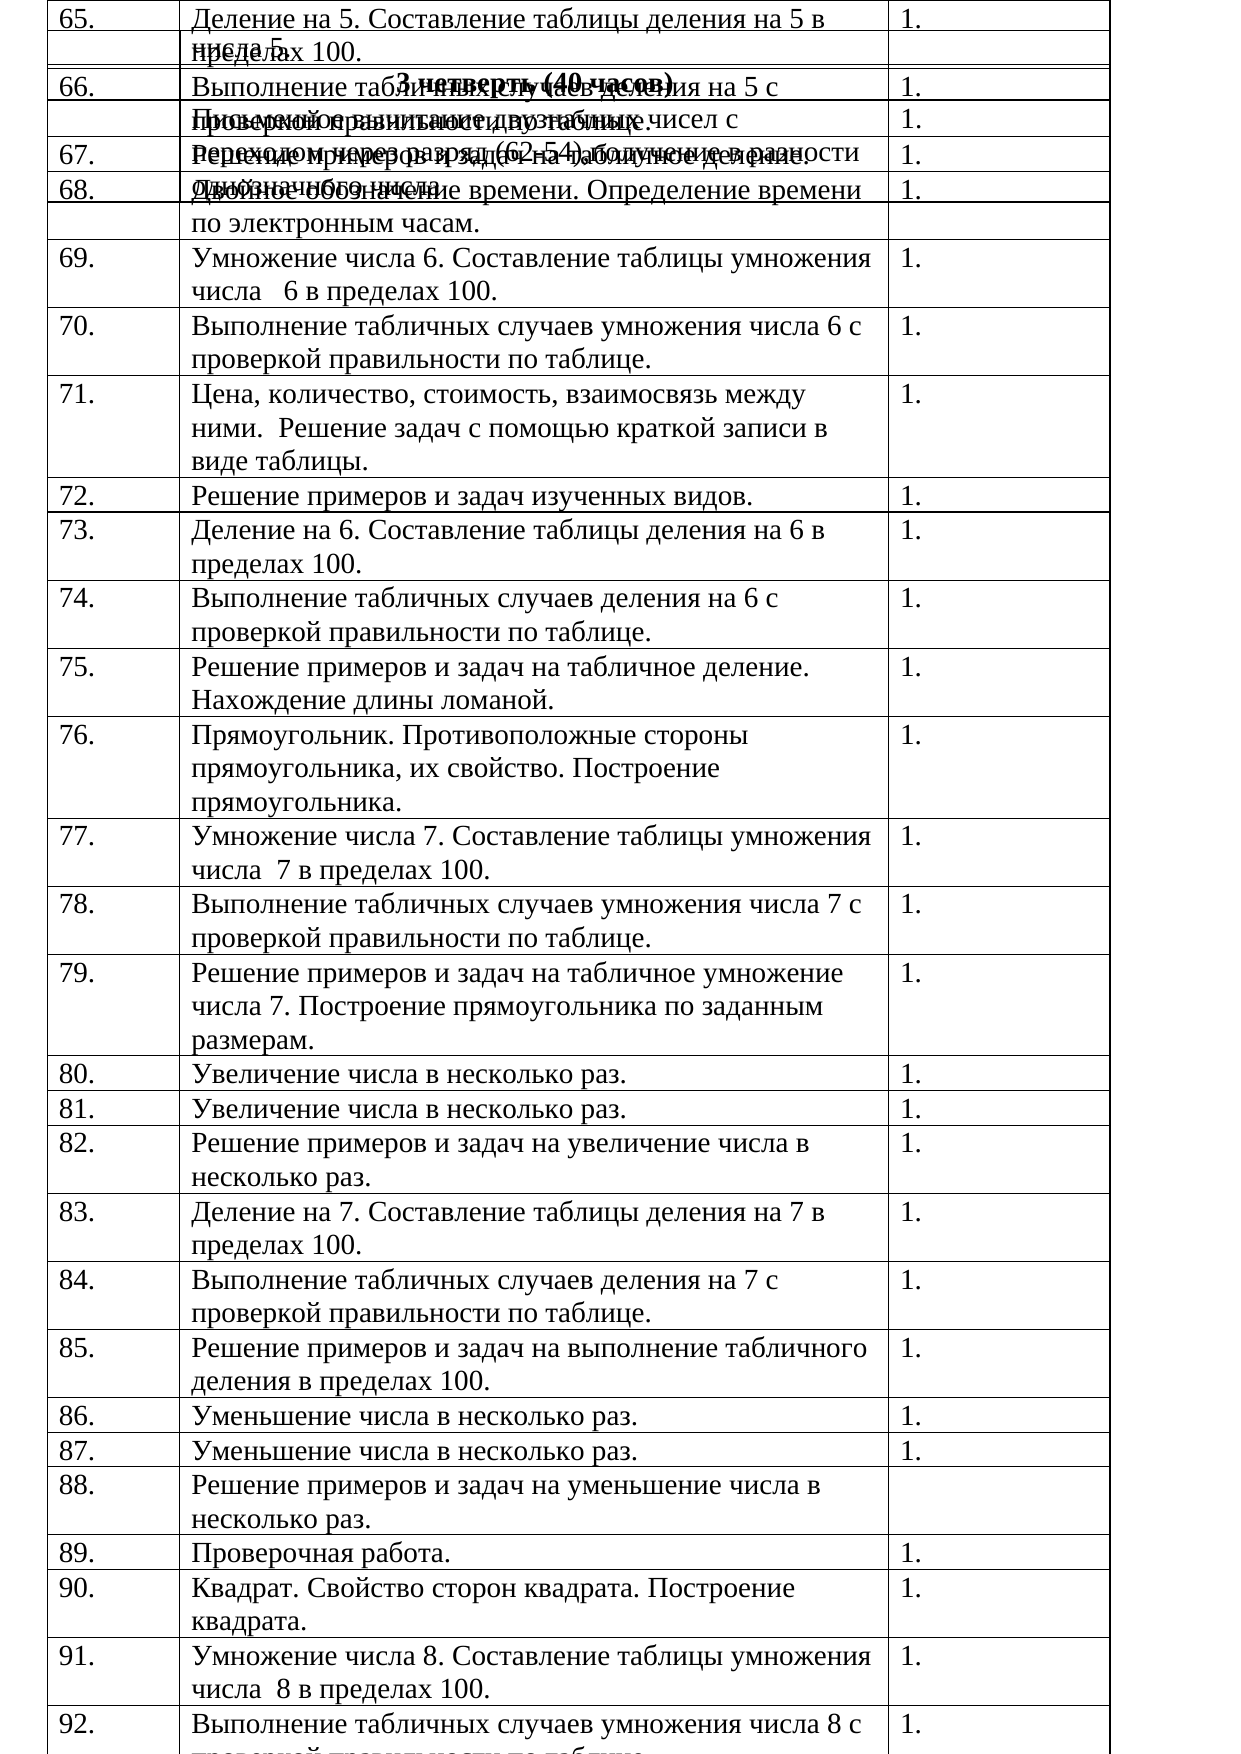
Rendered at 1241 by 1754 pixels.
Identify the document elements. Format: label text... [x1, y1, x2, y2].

table_cell Выполнение табличных случаев умножения числа 7 с проверкой правильности по таблице. [180, 887, 888, 954]
table_cell 79. [48, 955, 179, 1055]
table_cell 1. [889, 478, 1109, 511]
table_cell 1. [889, 69, 1109, 136]
table_cell 85. [48, 1330, 179, 1397]
table_header 1. [889, 1, 1109, 68]
table_cell 1. [889, 1570, 1109, 1637]
table_cell Уменьшение числа в несколько раз. [180, 1398, 888, 1432]
table_cell 1. [889, 1126, 1109, 1193]
table_cell Умножение числа 8. Составление таблицы умножения числа 8 в пределах 100. [180, 1638, 888, 1705]
table_cell 1. [889, 1638, 1109, 1705]
table_cell 92. [48, 1706, 179, 1754]
table_cell 82. [48, 1126, 179, 1193]
table_cell Умножение числа 7. Составление таблицы умножения числа 7 в пределах 100. [180, 819, 888, 886]
table_cell Выполнение табличных случаев деления на 6 с проверкой правильности по таблице. [180, 581, 888, 648]
table_cell 90. [48, 1570, 179, 1637]
table_cell 1. [889, 513, 1109, 579]
table_cell 72. [48, 478, 179, 511]
table_cell 1. [889, 1056, 1109, 1090]
table_cell Деление на 7. Составление таблицы деления на 7 в пределах 100. [180, 1194, 888, 1261]
table_cell Увеличение числа в несколько раз. [180, 1091, 888, 1124]
table_cell Выполнение табличных случаев умножения числа 6 с проверкой правильности по таблице. [180, 308, 888, 375]
table_cell Решение примеров и задач на табличное деление. Нахождение длины ломаной. [180, 649, 888, 716]
table_cell 1. [889, 1433, 1109, 1466]
table_cell 84. [48, 1262, 179, 1329]
table_cell 1. [889, 1398, 1109, 1432]
table_cell 1. [889, 1091, 1109, 1124]
table_cell Прямоугольник. Противоположные стороны прямоугольника, их свойство. Построение прямоугольника. [180, 717, 888, 817]
table_cell 81. [48, 1091, 179, 1124]
table_cell 1. [889, 1330, 1109, 1397]
table_cell 67. [48, 137, 179, 171]
table_header 65. [48, 1, 179, 68]
table_cell 78. [48, 887, 179, 954]
table_cell 73. [48, 513, 179, 579]
table_cell Решение примеров и задач на уменьшение числа в несколько раз. [180, 1467, 888, 1534]
table_cell Выполнение табличных случаев деления на 7 с проверкой правильности по таблице. [180, 1262, 888, 1329]
table_cell 80. [48, 1056, 179, 1090]
table_cell 76. [48, 717, 179, 817]
table_cell 1. [889, 819, 1109, 886]
table_cell Решение примеров и задач на выполнение табличного деления в пределах 100. [180, 1330, 888, 1397]
table_cell Выполнение табличных случаев деления на 5 с проверкой правильности по таблице. [180, 69, 888, 136]
table_cell 1. [889, 581, 1109, 648]
table_cell 1. [889, 887, 1109, 954]
table_cell 77. [48, 819, 179, 886]
table_cell 1. [889, 137, 1109, 171]
table_cell Умножение числа 6. Составление таблицы умножения числа 6 в пределах 100. [180, 240, 888, 307]
table_cell Проверочная работа. [180, 1535, 888, 1569]
table_cell Деление на 6. Составление таблицы деления на 6 в пределах 100. [180, 513, 888, 579]
table_cell 87. [48, 1433, 179, 1466]
table_cell 1. [889, 717, 1109, 817]
table_cell Решение примеров и задач изученных видов. [180, 478, 888, 511]
table_cell Решение примеров и задач на увеличение числа в несколько раз. [180, 1126, 888, 1193]
table_cell 91. [48, 1638, 179, 1705]
table_cell 70. [48, 308, 179, 375]
table_cell 1. [889, 1535, 1109, 1569]
table_cell 71. [48, 376, 179, 477]
table_cell 1. [889, 1194, 1109, 1261]
table_cell 1. [889, 955, 1109, 1055]
table_cell 1. [889, 172, 1109, 239]
table_cell Цена, количество, стоимость, взаимосвязь между ними. Решение задач с помощью краткой записи в виде таблицы. [180, 376, 888, 477]
table_cell 1. [889, 240, 1109, 307]
table_header Деление на 5. Составление таблицы деления на 5 в пределах 100. [180, 1, 888, 68]
table_cell Квадрат. Свойство сторон квадрата. Построение квадрата. [180, 1570, 888, 1637]
table_cell 74. [48, 581, 179, 648]
table_cell 89. [48, 1535, 179, 1569]
table_cell 66. [48, 69, 179, 136]
table_cell 1. [889, 1706, 1109, 1754]
table_cell Решение примеров и задач на табличное деление. [180, 137, 888, 171]
table_cell 83. [48, 1194, 179, 1261]
table_cell 1. [889, 376, 1109, 477]
table_cell Выполнение табличных случаев умножения числа 8 с проверкой правильности по таблице. [180, 1706, 888, 1754]
table_cell 68. [48, 172, 179, 239]
table_cell Двойное обозначение времени. Определение времени по электронным часам. [180, 172, 888, 239]
table_cell 88. [48, 1467, 179, 1534]
table_cell 75. [48, 649, 179, 716]
table_cell 69. [48, 240, 179, 307]
table_cell 86. [48, 1398, 179, 1432]
table_cell Уменьшение числа в несколько раз. [180, 1433, 888, 1466]
table_cell Решение примеров и задач на табличное умножение числа 7. Построение прямоугольника по заданным размерам. [180, 955, 888, 1055]
table_cell 1. [889, 1262, 1109, 1329]
table_cell [889, 1467, 1109, 1534]
table_cell Увеличение числа в несколько раз. [180, 1056, 888, 1090]
table_cell 1. [889, 649, 1109, 716]
table_cell 1. [889, 308, 1109, 375]
